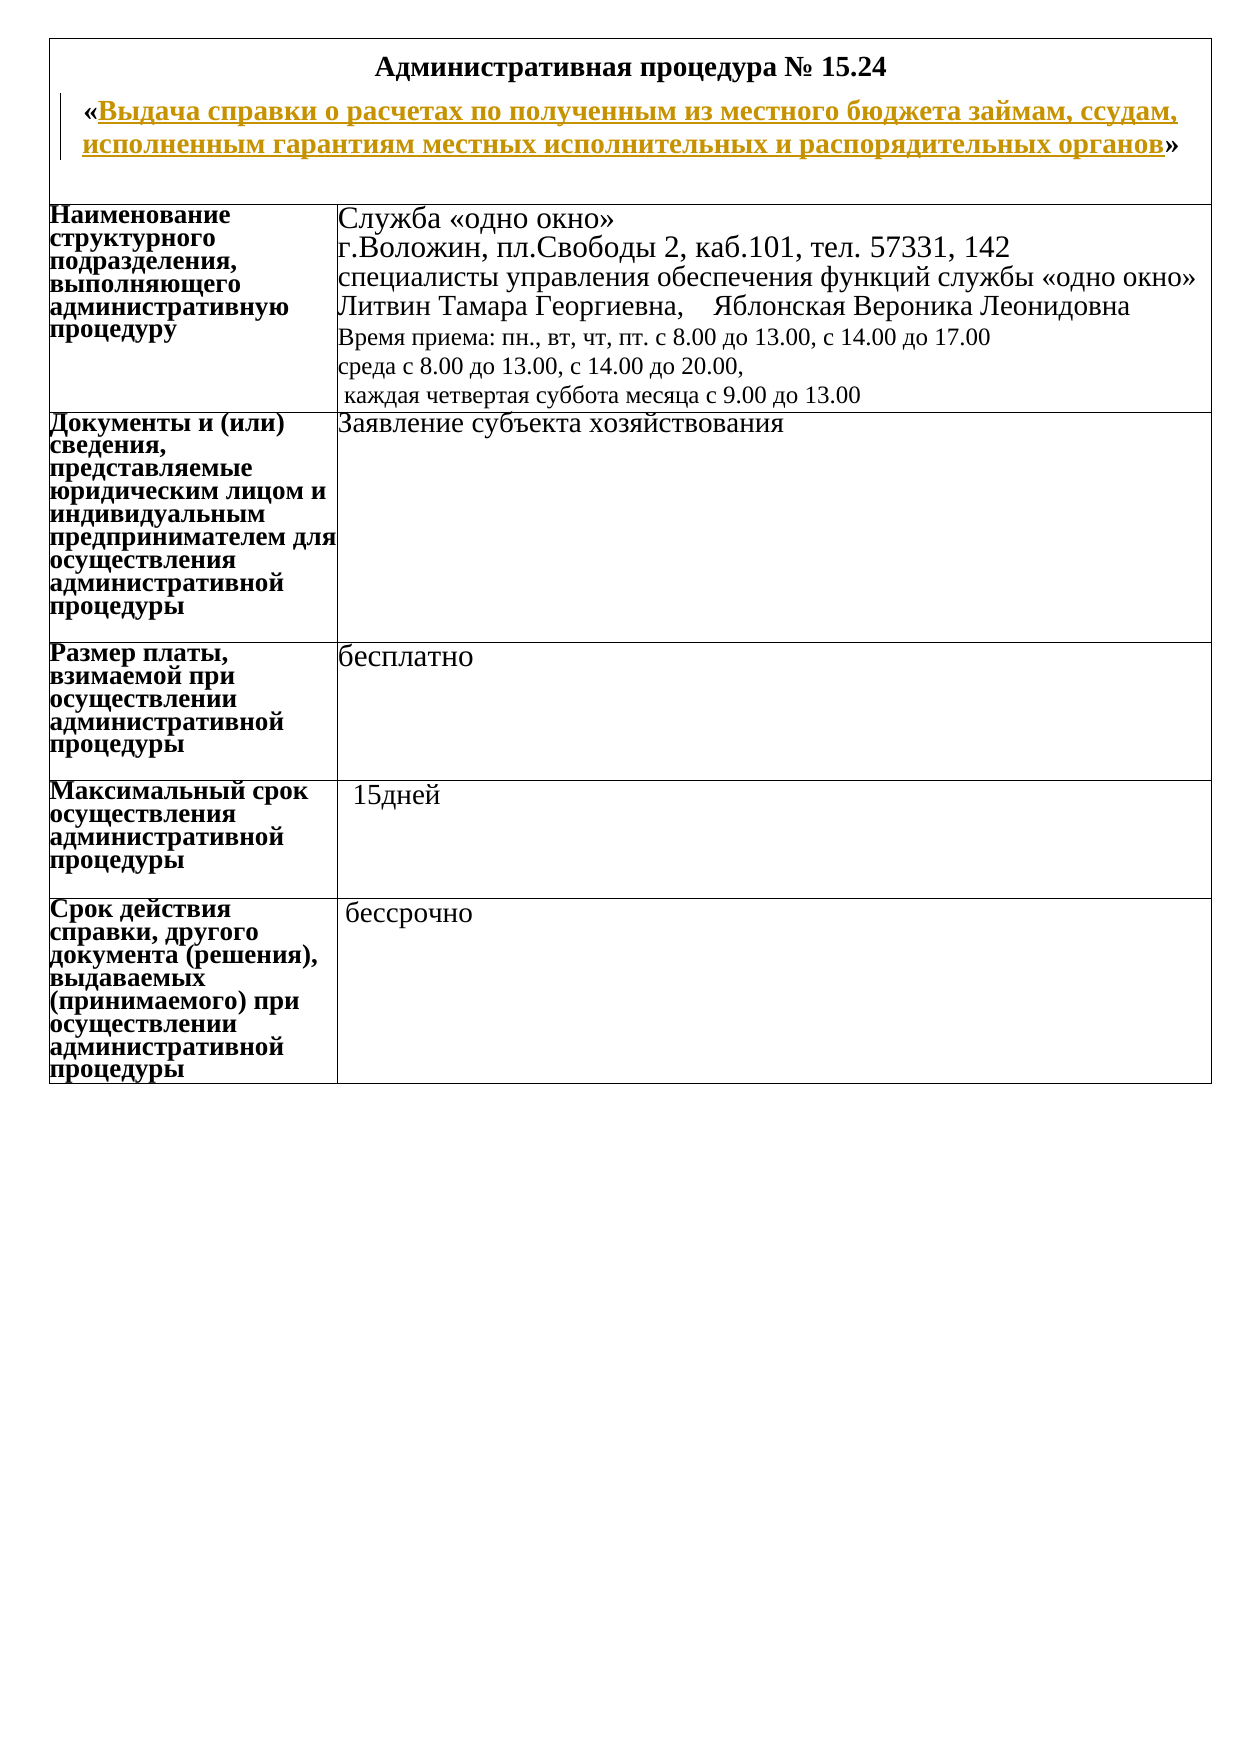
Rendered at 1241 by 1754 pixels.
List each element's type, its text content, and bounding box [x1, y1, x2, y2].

table_cell Служба «одно окно» г.Воложин, пл.Свободы 2, каб.101, тел. 57331, 142 специалисты управления обеспечения функций службы «одно окно» Литвин Тамара Георгиевна, Яблонская Вероника Леонидовна Время приема: пн., вт, чт, пт. с 8.00 до 13.00, с 14.00 до 17.00 среда с 8.00 до 13.00, с 14.00 до 20.00, каждая четвертая суббота месяца с 9.00 до 13.00 [338, 205, 1211, 412]
table_cell 15дней [338, 781, 1211, 898]
table_cell Максимальный срок осуществления административной процедуры [50, 781, 337, 898]
table_cell Наименование структурного подразделения, выполняющего административную процедуру [50, 205, 337, 412]
table_cell Заявление субъекта хозяйствования [338, 413, 1211, 642]
table_cell бесплатно [338, 643, 1211, 780]
table_header Административная процедура № 15.24 «» [50, 39, 1211, 204]
table_cell Размер платы, взимаемой при осуществлении административной процедуры [50, 643, 337, 780]
table_cell бессрочно [338, 899, 1211, 1082]
table_cell Документы и (или) сведения, представляемые юридическим лицом и индивидуальным предпринимателем для осуществления административной процедуры [50, 413, 337, 642]
table_cell Срок действия справки, другого документа (решения), выдаваемых (принимаемого) при осуществлении административной процедуры [50, 899, 337, 1082]
